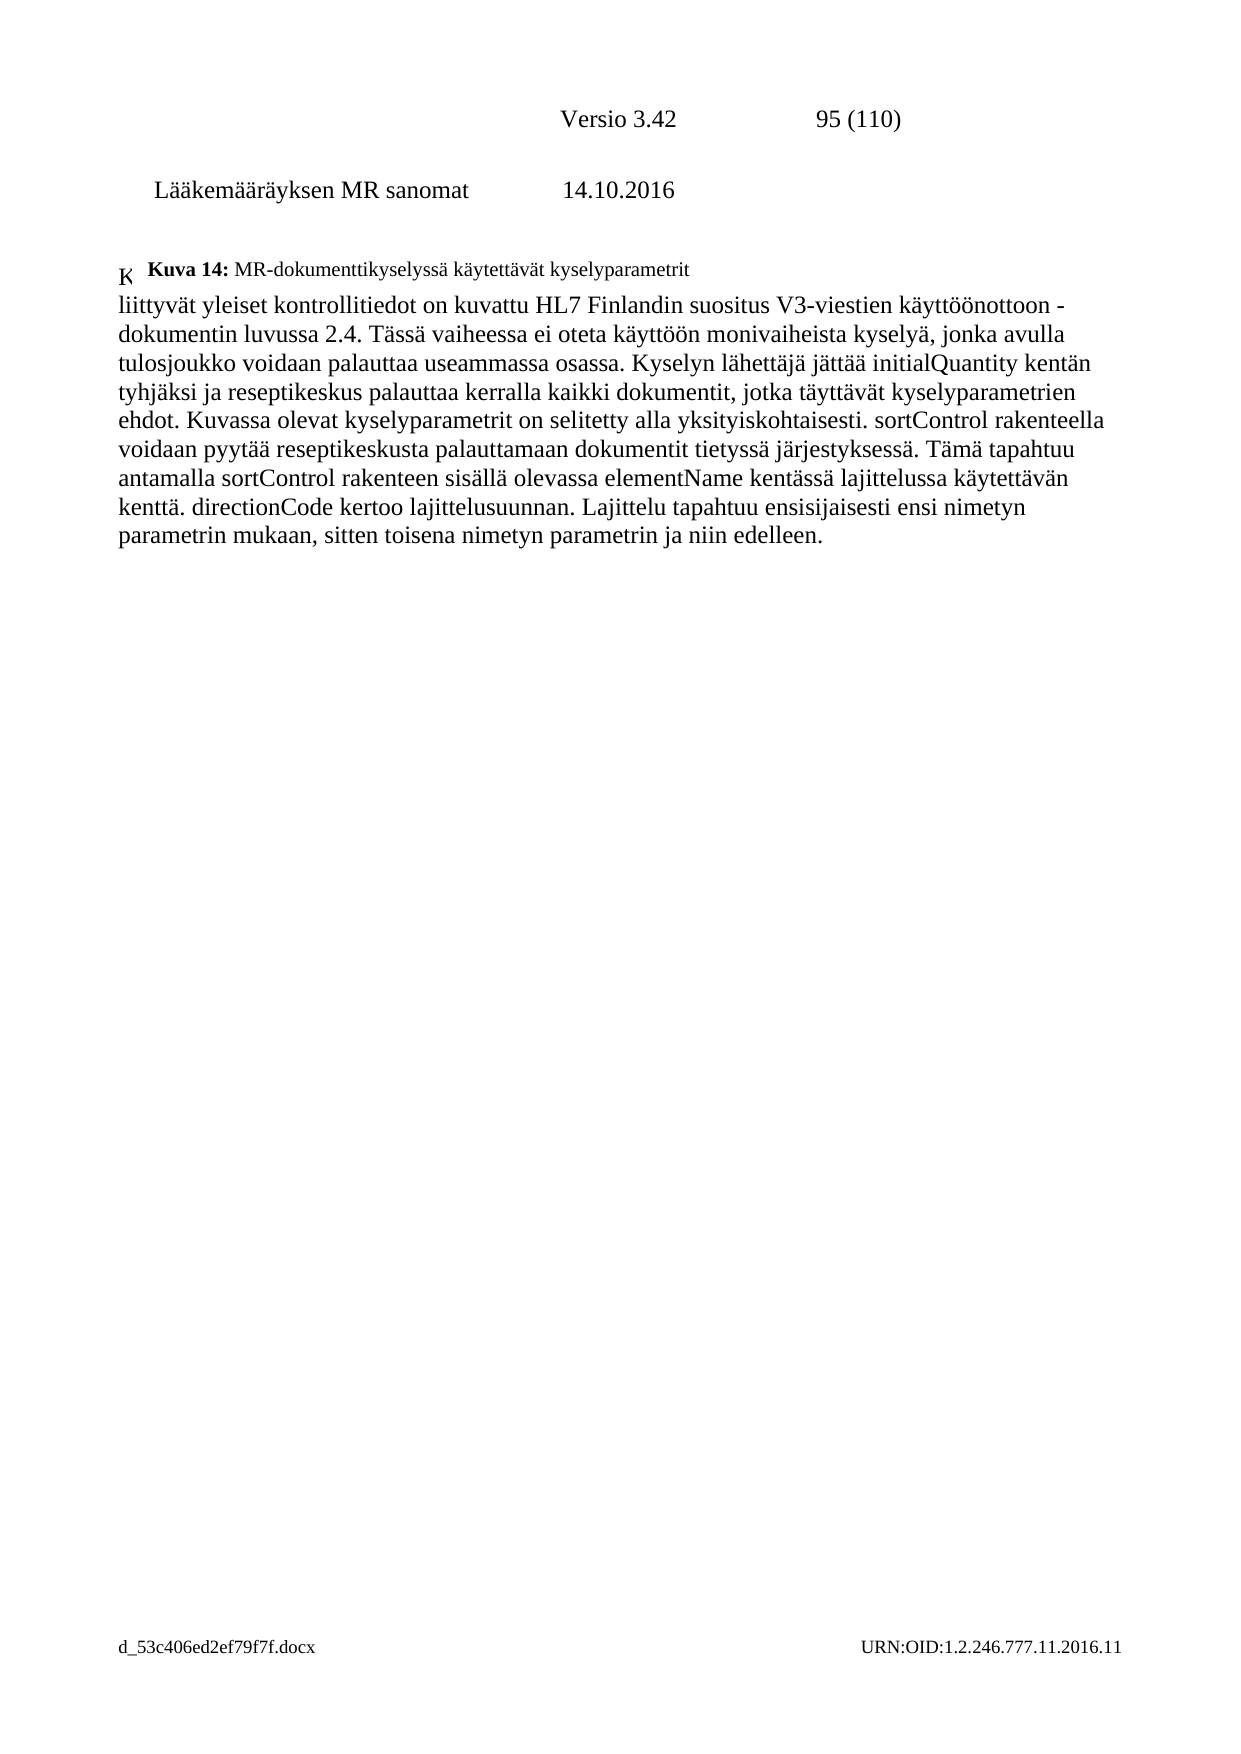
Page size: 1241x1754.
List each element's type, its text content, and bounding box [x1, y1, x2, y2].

text Kuvassa 12 on kyselyn keskeiset rakenteet jotka löytyvät QueryByParameter elementistä. Kyselyyn liittyvät yleiset kontrollitiedot on kuvattu HL7 Finlandin suositus V3-viestien käyttöönottoon -dokumentin luvussa 2.4. Tässä vaiheessa ei oteta käyttöön monivaiheista kyselyä, jonka avulla tulosjoukko voidaan palauttaa useammassa osassa. Kyselyn lähettäjä jättää initialQuantity kentän tyhjäksi ja reseptikeskus palauttaa kerralla kaikki dokumentit, jotka täyttävät kyselyparametrien ehdot. Kuvassa olevat kyselyparametrit on selitetty alla yksityiskohtaisesti. sortControl rakenteella voidaan pyytää reseptikeskusta palauttamaan dokumentit tietyssä järjestyksessä. Tämä tapahtuu antamalla sortControl rakenteen sisällä olevassa elementName kentässä lajittelussa käytettävän kenttä. directionCode kertoo lajittelusuunnan. Lajittelu tapahtuu ensisijaisesti ensi nimetyn parametrin mukaan, sitten toisena nimetyn parametrin ja niin edelleen. [118, 262, 1122, 549]
